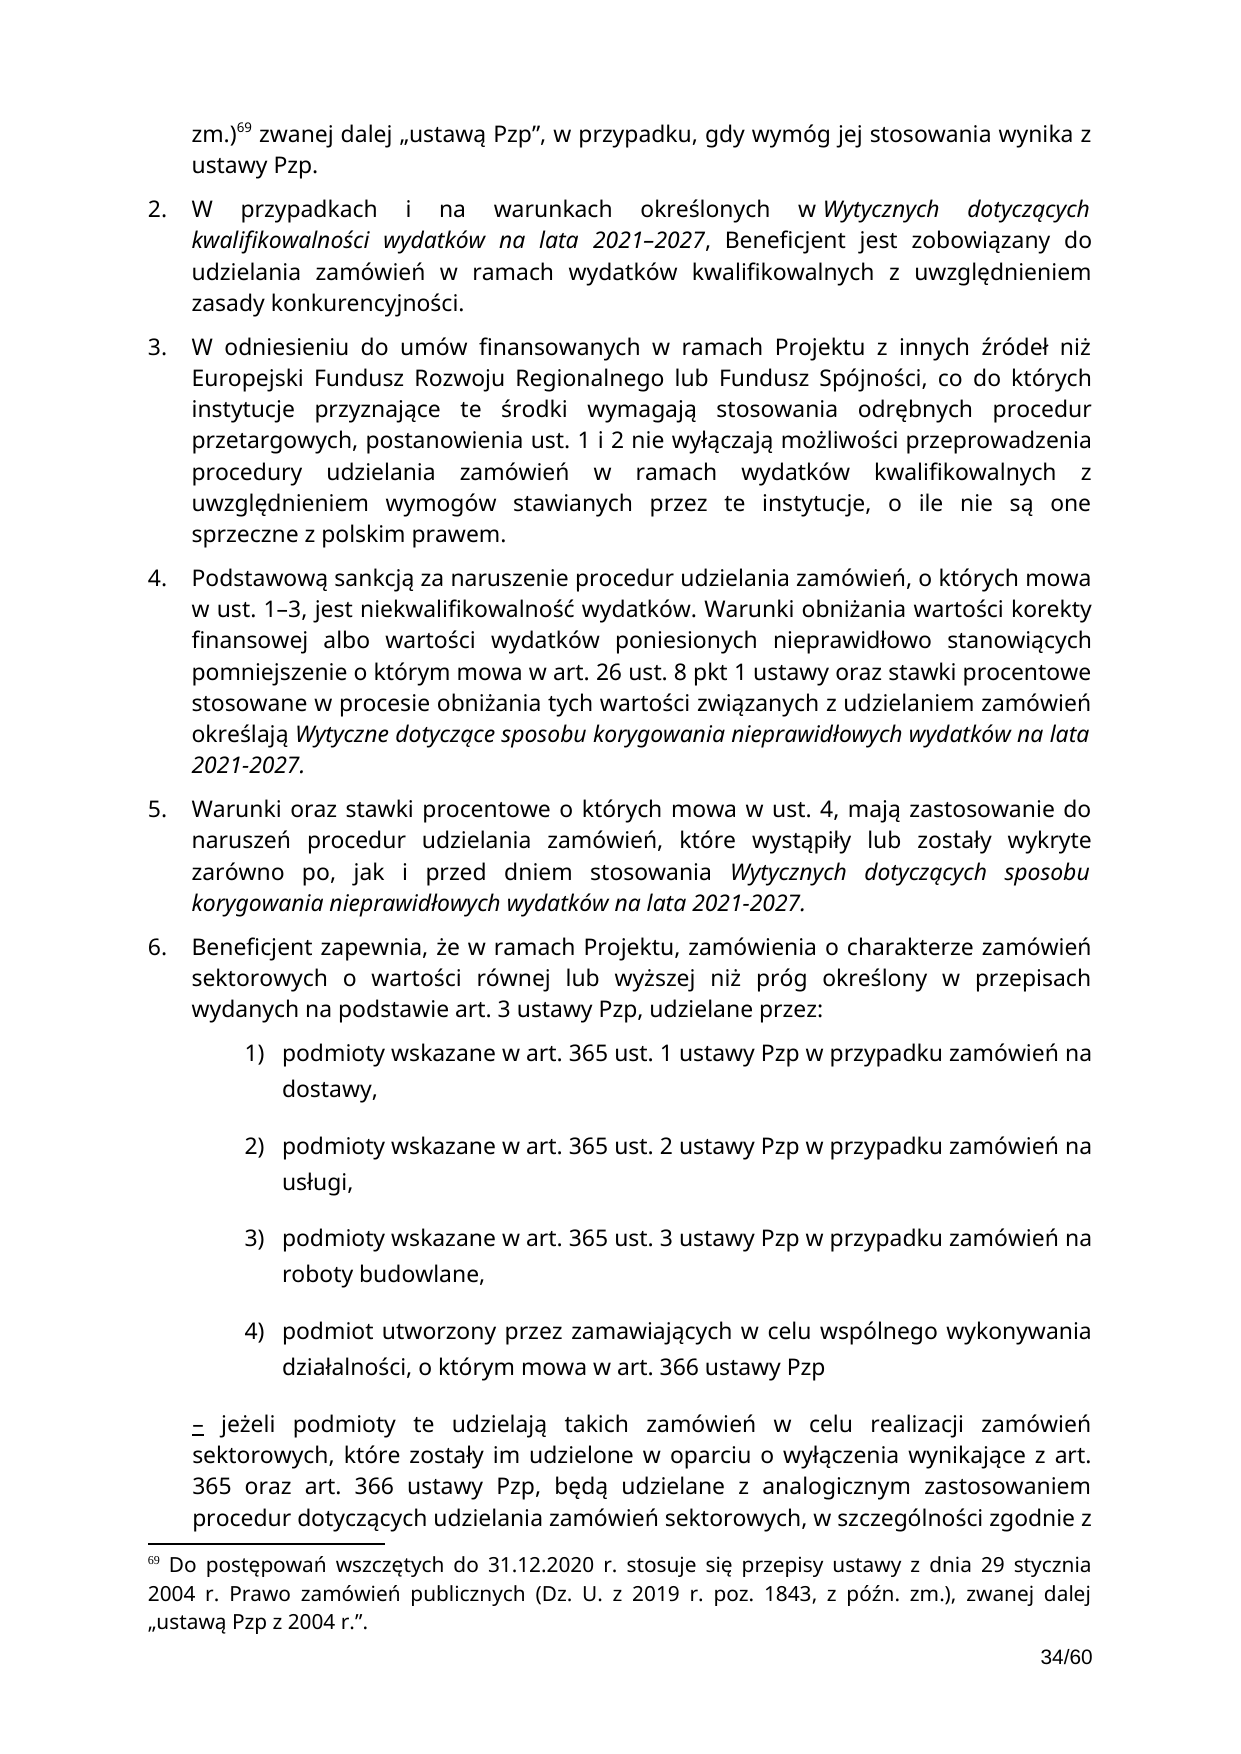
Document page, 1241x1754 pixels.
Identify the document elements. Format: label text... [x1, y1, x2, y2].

list Beneficjent zapewnia, że w ramach Projektu, zamówienia o charakterze zamówień sektorowych o wartości równej lub wyższej niż próg określony w przepisach wydanych na podstawie art. 3 ustawy Pzp, udzielane przez: [148, 931, 1092, 1024]
list Warunki oraz stawki procentowe o których mowa w ust. 4, mają zastosowanie do naruszeń procedur udzielania zamówień, które wystąpiły lub zostały wykryte zarówno po, jak i przed dniem stosowania Wytycznych dotyczących sposobu korygowania nieprawidłowych wydatków na lata 2021-2027. [148, 793, 1092, 918]
list podmioty wskazane w art. 365 ust. 2 ustawy Pzp w przypadku zamówień na usługi, [244, 1129, 1092, 1197]
list podmioty wskazane w art. 365 ust. 1 ustawy Pzp w przypadku zamówień na dostawy, [244, 1037, 1092, 1104]
list podmiot utworzony przez zamawiających w celu wspólnego wykonywania działalności, o którym mowa w art. 366 ustawy Pzp [244, 1315, 1092, 1382]
list podmioty wskazane w art. 365 ust. 3 ustawy Pzp w przypadku zamówień na roboty budowlane, [244, 1222, 1092, 1289]
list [148, 118, 1092, 181]
list Podstawową sankcją za naruszenie procedur udzielania zamówień, o których mowa w ust. 1–3, jest niekwalifikowalność wydatków. Warunki obniżania wartości korekty finansowej albo wartości wydatków poniesionych nieprawidłowo stanowiących pomniejszenie o którym mowa w art. 26 ust. 8 pkt 1 ustawy oraz stawki procentowe stosowane w procesie obniżania tych wartości związanych z udzielaniem zamówień określają Wytyczne dotyczące sposobu korygowania nieprawidłowych wydatków na lata 2021-2027. [148, 562, 1092, 781]
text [192, 1408, 1092, 1533]
list W odniesieniu do umów finansowanych w ramach Projektu z innych źródeł niż Europejski Fundusz Rozwoju Regionalnego lub Fundusz Spójności, co do których instytucje przyznające te środki wymagają stosowania odrębnych procedur przetargowych, postanowienia ust. 1 i 2 nie wyłączają możliwości przeprowadzenia procedury udzielania zamówień w ramach wydatków kwalifikowalnych z uwzględnieniem wymogów stawianych przez te instytucje, o ile nie są one sprzeczne z polskim prawem. [148, 331, 1092, 549]
list W przypadkach i na warunkach określonych w Wytycznych dotyczących kwalifikowalności wydatków na lata 2021–2027, Beneficjent jest zobowiązany do udzielania zamówień w ramach wydatków kwalifikowalnych z uwzględnieniem zasady konkurencyjności. [148, 193, 1092, 318]
